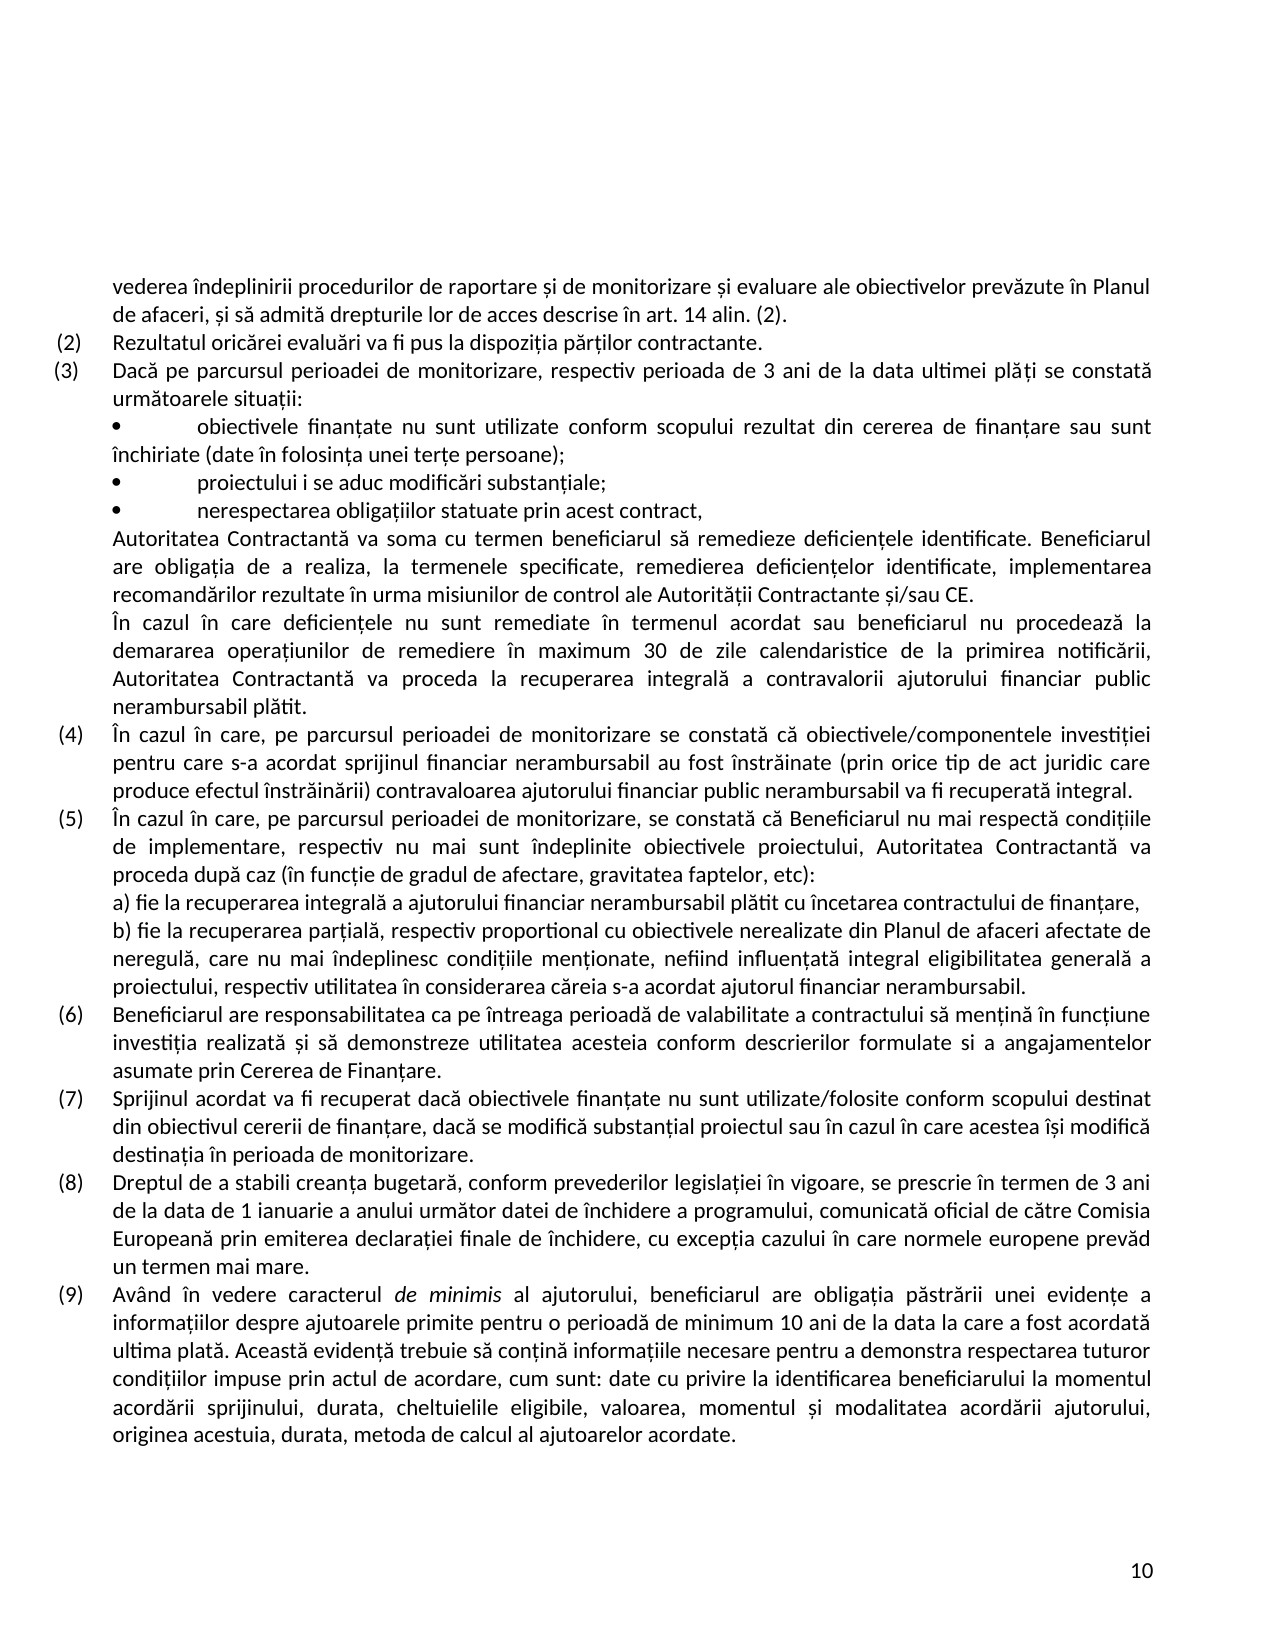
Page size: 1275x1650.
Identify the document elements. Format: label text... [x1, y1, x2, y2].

list obiectivele finanțate nu sunt utilizate conform scopului rezultat din cererea de finanțare sau sunt închiriate (date în folosința unei terțe persoane); [112, 412, 1153, 468]
text Autoritatea Contractantă va soma cu termen beneficiarul să remedieze deficiențele identificate. Beneficiarul are obligația de a realiza, la termenele specificate, remedierea deficiențelor identificate, implementarea recomandărilor rezultate în urma misiunilor de control ale Autorității Contractante și/sau CE. [112, 524, 1153, 608]
text (8) Dreptul de a stabili creanţa bugetară, conform prevederilor legislației în vigoare, se prescrie în termen de 3 ani de la data de 1 ianuarie a anului următor datei de închidere a programului, comunicată oficial de către Comisia Europeană prin emiterea declarației finale de închidere, cu excepția cazului în care normele europene prevăd un termen mai mare. [37, 1168, 1153, 1281]
text a) fie la recuperarea integrală a ajutorului financiar nerambursabil plătit cu încetarea contractului de finanțare, [112, 888, 1153, 916]
text (6) Beneficiarul are responsabilitatea ca pe întreaga perioadă de valabilitate a contractului să mențină în funcțiune investiția realizată și să demonstreze utilitatea acesteia conform descrierilor formulate si a angajamentelor asumate prin Cererea de Finanțare. [37, 1000, 1153, 1084]
text (2) Rezultatul oricărei evaluări va fi pus la dispoziția părților contractante. [56, 328, 1153, 356]
list proiectului i se aduc modificări substanțiale; [112, 468, 1153, 496]
text (9) Având în vedere caracterul de minimis al ajutorului, beneficiarul are obligația păstrării unei evidențe a informațiilor despre ajutoarele primite pentru o perioadă de minimum 10 ani de la data la care a fost acordată ultima plată. Această evidență trebuie să conțină informațiile necesare pentru a demonstra respectarea tuturor condițiilor impuse prin actul de acordare, cum sunt: date cu privire la identificarea beneficiarului la momentul acordării sprijinului, durata, cheltuielile eligibile, valoarea, momentul și modalitatea acordării ajutorului, originea acestuia, durata, metoda de calcul al ajutoarelor acordate. [37, 1281, 1153, 1449]
text (7) Sprijinul acordat va fi recuperat dacă obiectivele finanțate nu sunt utilizate/folosite conform scopului destinat din obiectivul cererii de finanțare, dacă se modifică substanțial proiectul sau în cazul în care acestea își modifică destinația în perioada de monitorizare. [37, 1084, 1153, 1168]
text În cazul în care deficiențele nu sunt remediate în termenul acordat sau beneficiarul nu procedează la demararea operațiunilor de remediere în maximum 30 de zile calendaristice de la primirea notificării, Autoritatea Contractantă va proceda la recuperarea integrală a contravalorii ajutorului financiar public nerambursabil plătit. [112, 608, 1153, 720]
text (5) În cazul în care, pe parcursul perioadei de monitorizare, se constată că Beneficiarul nu mai respectă condițiile de implementare, respectiv nu mai sunt îndeplinite obiectivele proiectului, Autoritatea Contractantă va proceda după caz (în funcție de gradul de afectare, gravitatea faptelor, etc): [37, 804, 1153, 888]
text b) fie la recuperarea parțială, respectiv proportional cu obiectivele nerealizate din Planul de afaceri afectate de neregulă, care nu mai îndeplinesc condițiile menționate, nefiind influențată integral eligibilitatea generală a proiectului, respectiv utilitatea în considerarea căreia s-a acordat ajutorul financiar nerambursabil. [112, 916, 1153, 1000]
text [37, 272, 1153, 328]
list nerespectarea obligațiilor statuate prin acest contract, [112, 496, 1153, 524]
text (4) În cazul în care, pe parcursul perioadei de monitorizare se constată că obiectivele/componentele investiției pentru care s-a acordat sprijinul financiar nerambursabil au fost înstrăinate (prin orice tip de act juridic care produce efectul înstrăinării) contravaloarea ajutorului financiar public nerambursabil va fi recuperată integral. [37, 720, 1153, 804]
text (3) Dacă pe parcursul perioadei de monitorizare, respectiv perioada de 3 ani de la data ultimei plăţi se constată următoarele situații: [38, 356, 1153, 412]
